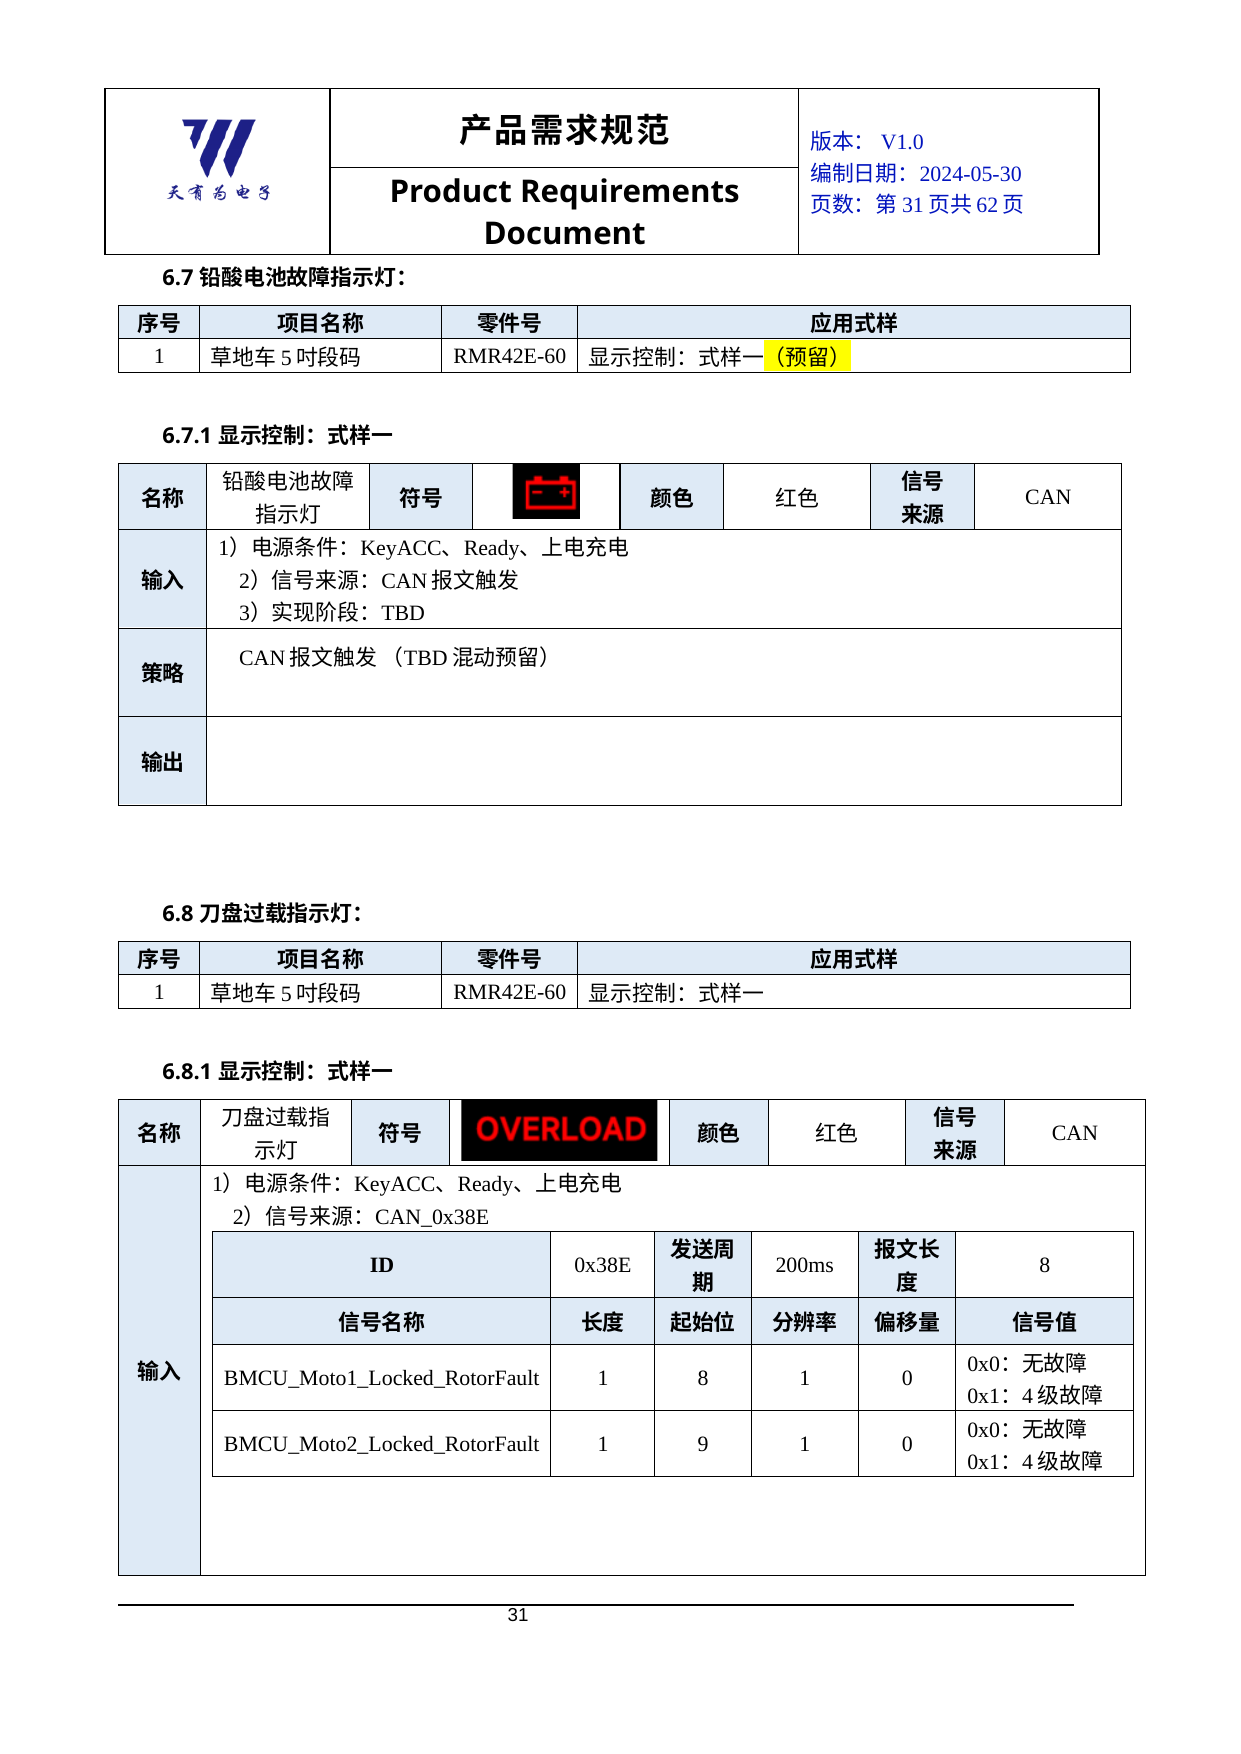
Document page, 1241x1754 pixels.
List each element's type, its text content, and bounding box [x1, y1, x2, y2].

subtitle 铅酸电池故障指示灯： [118, 130, 1122, 292]
table_header 项目名称 [200, 942, 441, 974]
table_cell 输出 [119, 717, 206, 804]
table_header 颜色 [621, 464, 723, 529]
table_header 信号 来源 [906, 1100, 1004, 1165]
table_header 名称 [119, 464, 206, 529]
list 显示控制：式样一 [118, 418, 1122, 450]
table_header CAN [975, 464, 1121, 529]
table_header 序号 [119, 306, 199, 338]
table_header 零件号 [442, 306, 577, 338]
table_header 应用式样 [578, 942, 1130, 974]
table_cell 电源条件：KeyACC、Ready、上电充电 2）信号来源：CAN_0x38E [201, 1166, 1145, 1575]
table_cell 1 [119, 975, 199, 1008]
table_header 零件号 [442, 942, 577, 974]
table_cell 1 [119, 339, 199, 372]
table_cell [207, 717, 1121, 804]
table_cell CAN报文触发 （TBD混动预留） [207, 629, 1121, 716]
table_cell 显示控制：式样一 [578, 975, 1130, 1008]
table_header 应用式样 [578, 306, 1130, 338]
table_header CAN [1005, 1100, 1145, 1165]
table_cell RMR42E-60 [442, 339, 577, 372]
table_header 名称 [119, 1100, 200, 1165]
table_cell 输入 [119, 530, 206, 627]
list 显示控制：式样一 [118, 1054, 1122, 1086]
table_header 红色 [769, 1100, 905, 1165]
table_header [473, 464, 619, 529]
table_header 序号 [119, 942, 199, 974]
picture [116, 113, 319, 229]
picture [461, 1099, 658, 1161]
table_cell 策略 [119, 629, 206, 716]
picture [512, 463, 580, 519]
table_cell 草地车5吋段码 [200, 975, 441, 1008]
table_header 项目名称 [200, 306, 441, 338]
table_cell 显示控制：式样一（预留） [578, 339, 1130, 372]
table_cell RMR42E-60 [442, 975, 577, 1008]
table_header [450, 1100, 669, 1165]
subtitle 刀盘过载指示灯： [118, 896, 1122, 928]
table_cell 草地车5吋段码 [200, 339, 441, 372]
table_cell 输入 [119, 1166, 200, 1575]
table_header 铅酸电池故障指示灯 [207, 464, 369, 529]
table_header 颜色 [670, 1100, 768, 1165]
table_header 信号 来源 [871, 464, 974, 529]
table_header 符号 [370, 464, 472, 529]
table_header 刀盘过载指示灯 [201, 1100, 351, 1165]
table_header 符号 [352, 1100, 449, 1165]
table_cell 电源条件：KeyACC、Ready、上电充电 2）信号来源：CAN报文触发 3）实现阶段：TBD [207, 530, 1121, 627]
table_header 红色 [724, 464, 870, 529]
